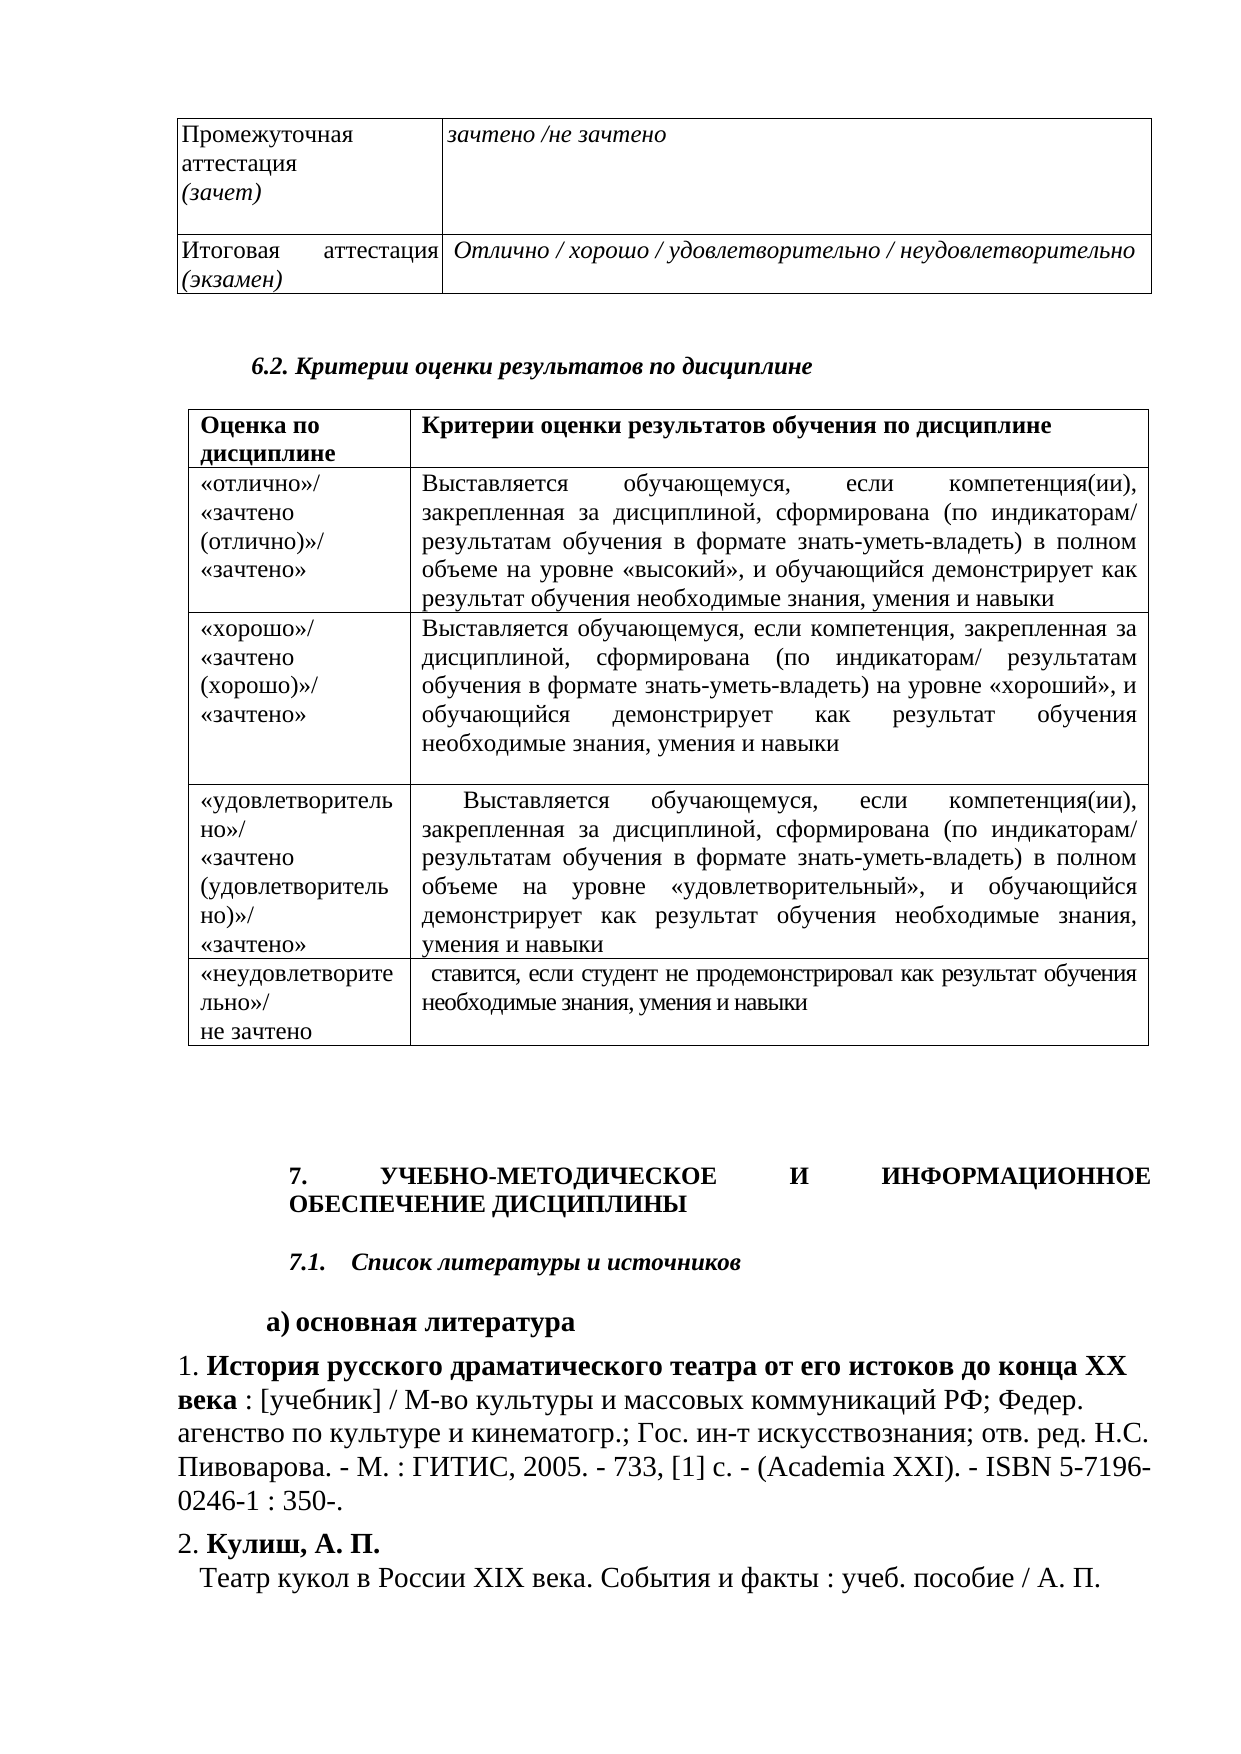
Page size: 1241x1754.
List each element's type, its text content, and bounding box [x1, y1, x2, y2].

table_cell Выставляется обучающемуся, если компетенция(ии), закрепленная за дисциплиной, сформирована (по индикаторам/ результатам обучения в формате знать-уметь-владеть) в полном объеме на уровне «высокий», и обучающийся демонстрирует как результат обучения необходимые знания, умения и навыки [411, 468, 1148, 612]
text 1. История русского драматического театра от его истоков до конца ХХ века : [учебник] / М-во культуры и массовых коммуникаций РФ; Федер. агенство по культуре и кинематогр.; Гос. ин-т искусствознания; отв. ред. Н.С. Пивоварова. - М. : ГИТИС, 2005. - 733, [1] с. - (Academia XXI). - ISBN 5-7196-0246-1 : 350-. [177, 1348, 1152, 1516]
list 7. УЧЕБНО-МЕТОДИЧЕСКОЕ И ИНФОРМАЦИОННОЕ ОБЕСПЕЧЕНИЕ ДИСЦИПЛИНЫ [288, 1161, 1152, 1218]
table_cell Отлично / хорошо / удовлетворительно / неудовлетворительно [443, 235, 1151, 293]
table_cell Промежуточная аттестация (зачет) [178, 119, 442, 234]
table_cell Выставляется обучающемуся, если компетенция, закрепленная за дисциплиной, сформирована (по индикаторам/ результатам обучения в формате знать-уметь-владеть) на уровне «хороший», и обучающийся демонстрирует как результат обучения необходимые знания, умения и навыки [411, 613, 1148, 784]
table_cell Итоговая аттестация (экзамен) [178, 235, 442, 293]
text 6.2. Критерии оценки результатов по дисциплине [177, 351, 1152, 380]
table_cell ставится, если студент не продемонстрировал как результат обучения необходимые знания, умения и навыки [411, 959, 1148, 1045]
table_cell Выставляется обучающемуся, если компетенция(ии), закрепленная за дисциплиной, сформирована (по индикаторам/ результатам обучения в формате знать-уметь-владеть) в полном объеме на уровне «удовлетворительный», и обучающийся демонстрирует как результат обучения необходимые знания, умения и навыки [411, 785, 1148, 957]
list 7.1. Список литературы и источников [288, 1247, 1152, 1276]
table_cell «удовлетворительно»/ «зачтено (удовлетворительно)»/ «зачтено» [189, 785, 410, 957]
table_cell зачтено /не зачтено [443, 119, 1151, 234]
text а) основная литература [177, 1304, 1152, 1338]
table_cell «отлично»/ «зачтено (отлично)»/ «зачтено» [189, 468, 410, 612]
table_header Оценка по дисциплине [189, 410, 410, 467]
table_cell «неудовлетворительно»/ не зачтено [189, 959, 410, 1045]
table_cell «хорошо»/ «зачтено (хорошо)»/ «зачтено» [189, 613, 410, 784]
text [177, 1527, 1152, 1594]
table_header Критерии оценки результатов обучения по дисциплине [411, 410, 1148, 467]
